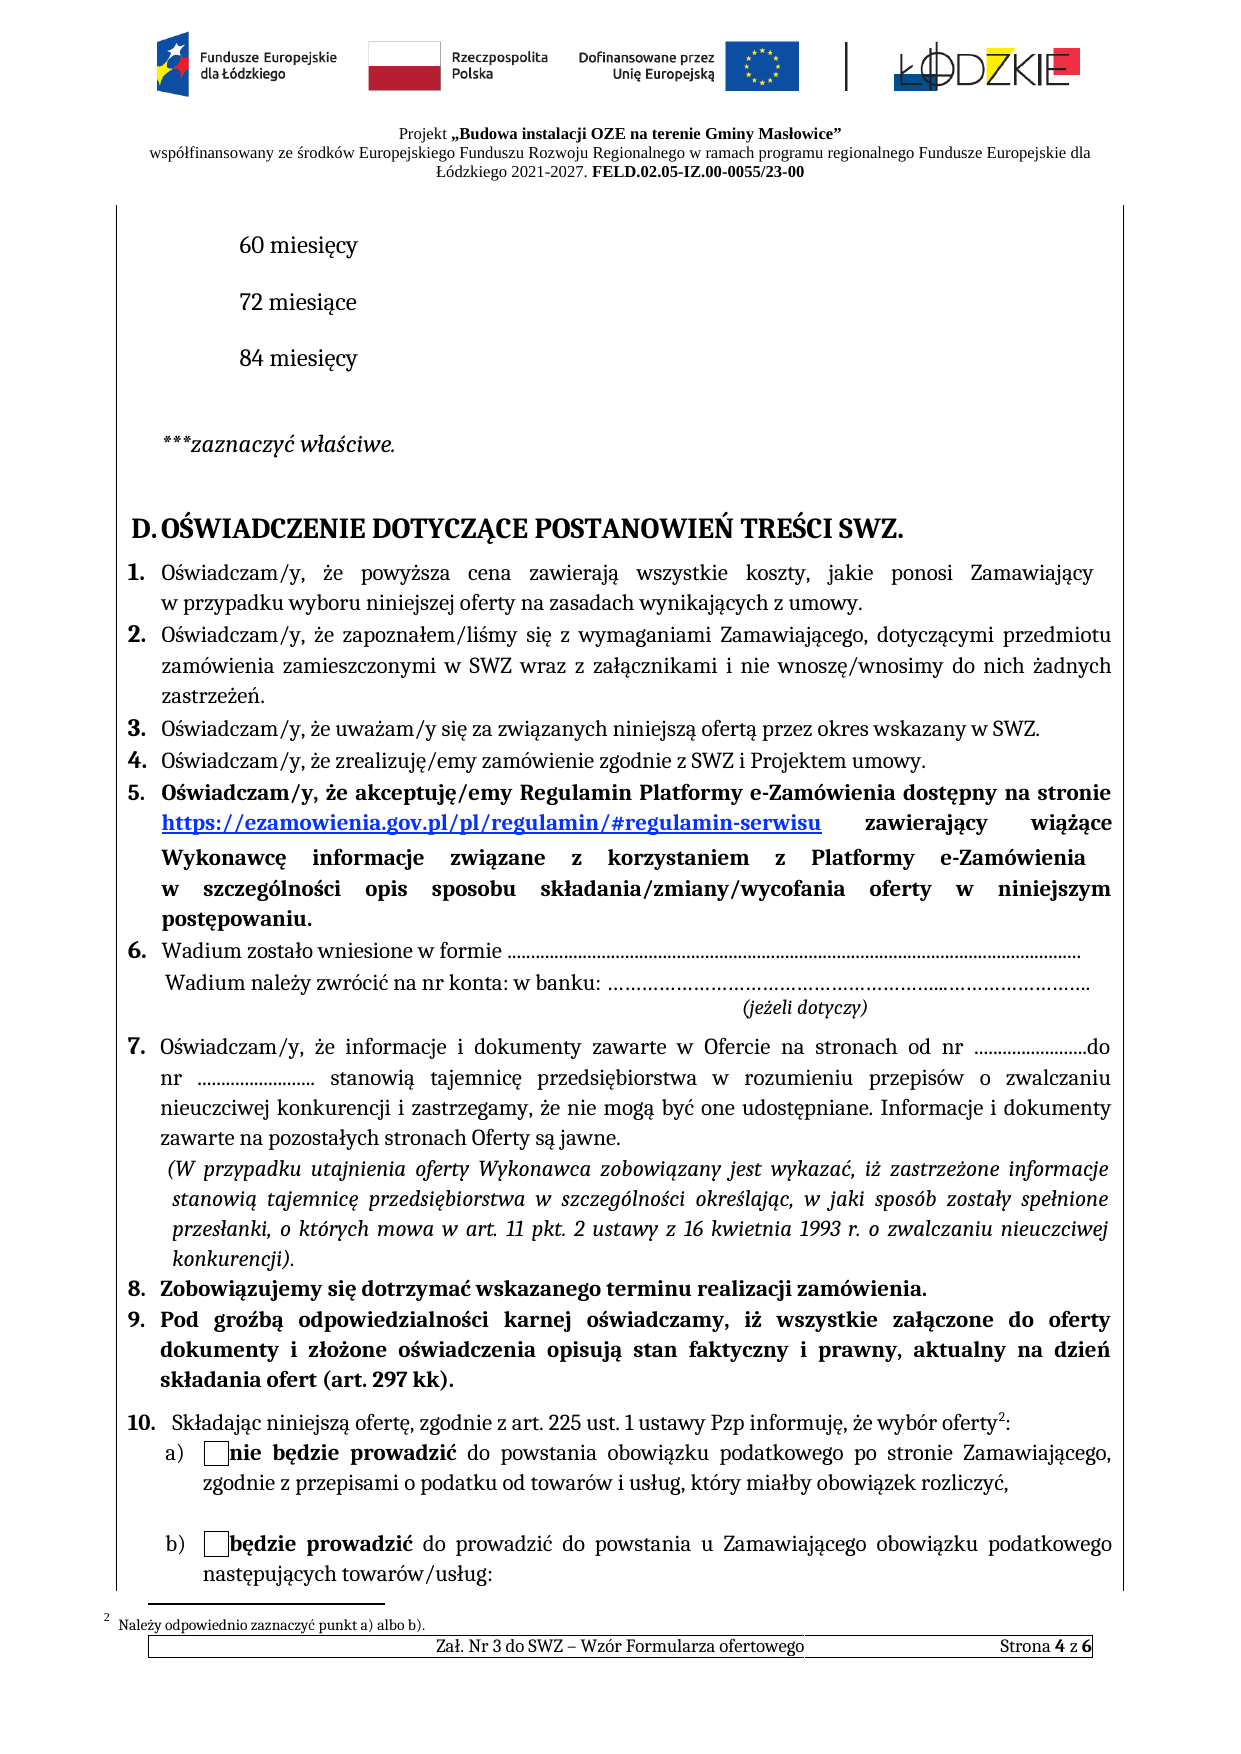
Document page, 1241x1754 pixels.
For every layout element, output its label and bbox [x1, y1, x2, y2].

picture [147, 19, 1092, 102]
table_cell [117, 205, 1123, 512]
table_cell [117, 512, 1123, 1591]
